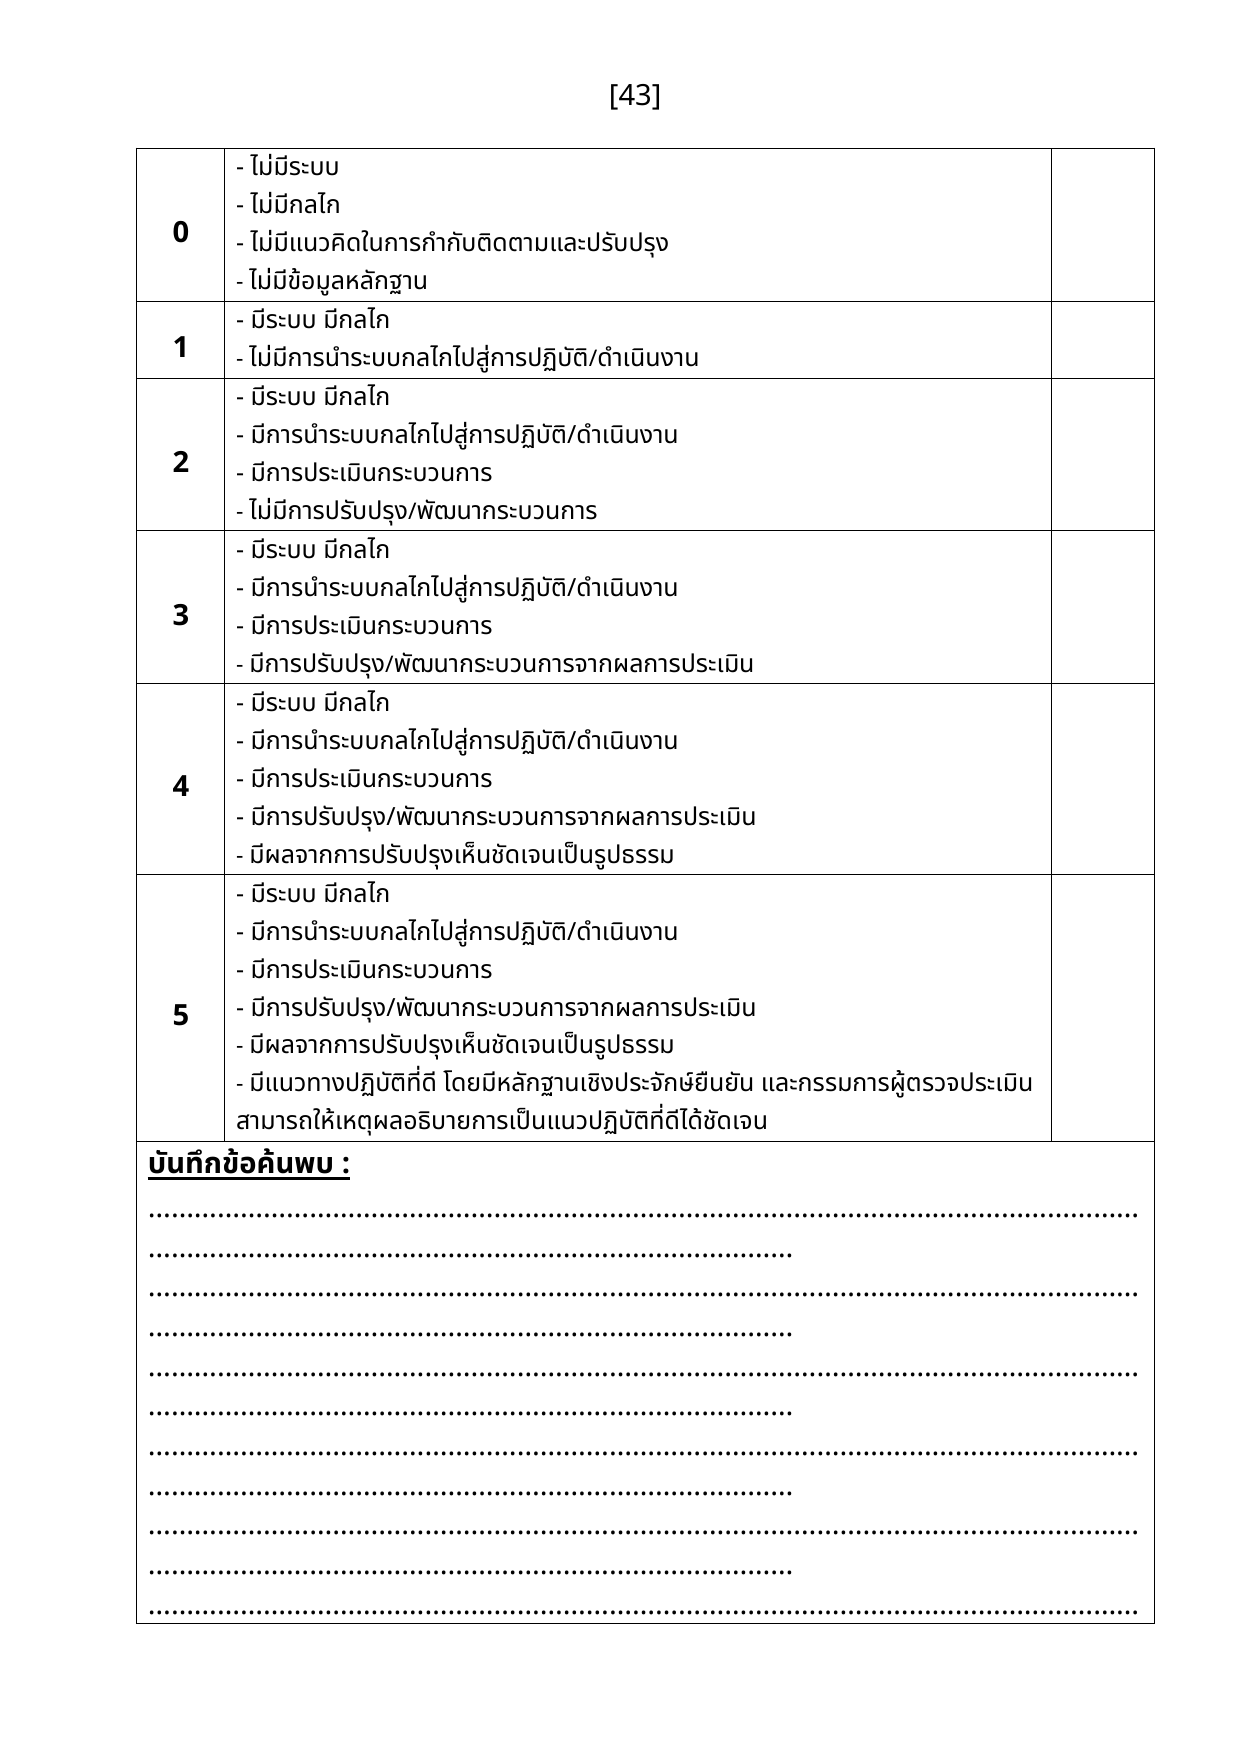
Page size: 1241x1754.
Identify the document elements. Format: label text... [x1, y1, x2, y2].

table_cell 3 [137, 531, 224, 683]
table_cell 4 [137, 684, 224, 874]
table_cell - มีระบบ มีกลไก - มีการนำระบบกลไกไปสู่การปฏิบัติ/ดำเนินงาน - มีการประเมินกระบวนการ - มีการปรับปรุง/พัฒนากระบวนการจากผลการประเมิน - มีผลจากการปรับปรุงเห็นชัดเจนเป็นรูปธรรม - มีแนวทางปฏิบัติที่ดี โดยมีหลักฐานเชิงประจักษ์ยืนยัน และกรรมการผู้ตรวจประเมินสามารถให้เหตุผลอธิบายการเป็นแนวปฏิบัติที่ดีได้ชัดเจน [225, 875, 1051, 1141]
table_cell [1052, 684, 1154, 874]
table_cell 5 [137, 875, 224, 1141]
table_cell - ไม่มีระบบ - ไม่มีกลไก - ไม่มีแนวคิดในการกำกับติดตามและปรับปรุง - ไม่มีข้อมูลหลักฐาน [225, 149, 1051, 301]
table_cell [1052, 531, 1154, 683]
table_cell 0 [137, 149, 224, 301]
table_cell - มีระบบ มีกลไก - ไม่มีการนำระบบกลไกไปสู่การปฏิบัติ/ดำเนินงาน [225, 302, 1051, 377]
table_cell [1052, 302, 1154, 377]
table_cell - มีระบบ มีกลไก - มีการนำระบบกลไกไปสู่การปฏิบัติ/ดำเนินงาน - มีการประเมินกระบวนการ - มีการปรับปรุง/พัฒนากระบวนการจากผลการประเมิน [225, 531, 1051, 683]
table_cell - มีระบบ มีกลไก - มีการนำระบบกลไกไปสู่การปฏิบัติ/ดำเนินงาน - มีการประเมินกระบวนการ - ไม่มีการปรับปรุง/พัฒนากระบวนการ [225, 379, 1051, 530]
table_cell [1052, 875, 1154, 1141]
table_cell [137, 1142, 1154, 1623]
table_cell 2 [137, 379, 224, 530]
table_cell - มีระบบ มีกลไก - มีการนำระบบกลไกไปสู่การปฏิบัติ/ดำเนินงาน - มีการประเมินกระบวนการ - มีการปรับปรุง/พัฒนากระบวนการจากผลการประเมิน - มีผลจากการปรับปรุงเห็นชัดเจนเป็นรูปธรรม [225, 684, 1051, 874]
table_cell [1052, 149, 1154, 301]
table_cell 1 [137, 302, 224, 377]
table_cell [1052, 379, 1154, 530]
